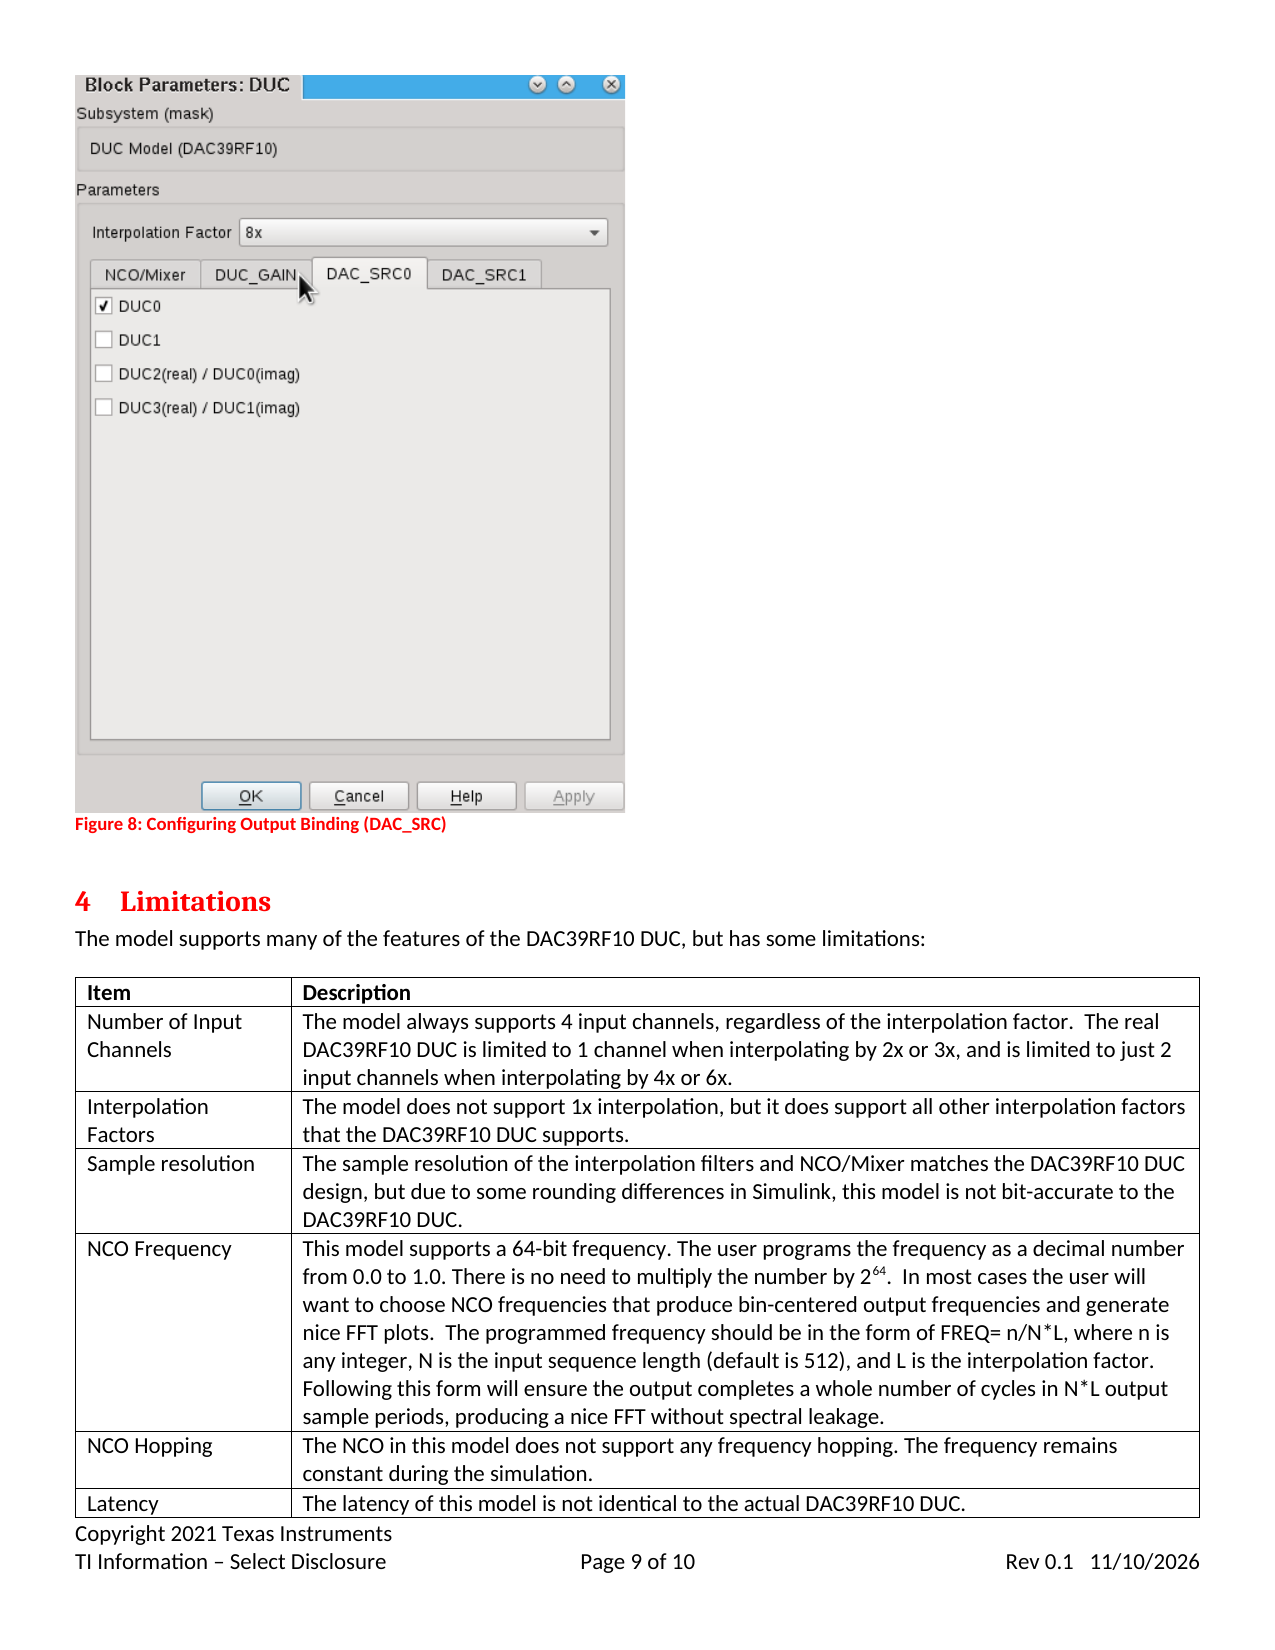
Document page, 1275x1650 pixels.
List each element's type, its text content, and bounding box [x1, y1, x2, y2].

table_cell This model supports a 64-bit frequency. The user programs the frequency as a decimal number from 0.0 to 1.0. There is no need to multiply the number by 264. In most cases the user will want to choose NCO frequencies that produce bin-centered output frequencies and generate nice FFT plots. The programmed frequency should be in the form of FREQ= n/N*L, where n is any integer, N is the input sequence length (default is 512), and L is the interpolation factor. Following this form will ensure the output completes a whole number of cycles in N*L output sample periods, producing a nice FFT without spectral leakage. [292, 1234, 1199, 1431]
text The model supports many of the features of the DAC39RF10 DUC, but has some limitations: [75, 924, 1200, 952]
table_cell The NCO in this model does not support any frequency hopping. The frequency remains constant during the simulation. [292, 1432, 1199, 1488]
table_cell The model does not support 1x interpolation, but it does support all other interpolation factors that the DAC39RF10 DUC supports. [292, 1092, 1199, 1148]
table_cell NCO Frequency [76, 1234, 291, 1431]
table_cell The latency of this model is not identical to the actual DAC39RF10 DUC. [292, 1489, 1199, 1517]
table_cell NCO Hopping [76, 1432, 291, 1488]
table_header Description [292, 978, 1199, 1006]
table_cell The model always supports 4 input channels, regardless of the interpolation factor. The real DAC39RF10 DUC is limited to 1 channel when interpolating by 2x or 3x, and is limited to just 2 input channels when interpolating by 4x or 6x. [292, 1007, 1199, 1091]
table_cell Sample resolution [76, 1149, 291, 1233]
table_cell The sample resolution of the interpolation filters and NCO/Mixer matches the DAC39RF10 DUC design, but due to some rounding differences in Simulink, this model is not bit-accurate to the DAC39RF10 DUC. [292, 1149, 1199, 1233]
table_cell Latency [76, 1489, 291, 1517]
table_header Item [76, 978, 291, 1006]
table_cell Interpolation Factors [76, 1092, 291, 1148]
subtitle Limitations [75, 885, 1200, 919]
picture [75, 75, 625, 813]
table_cell Number of Input Channels [76, 1007, 291, 1091]
